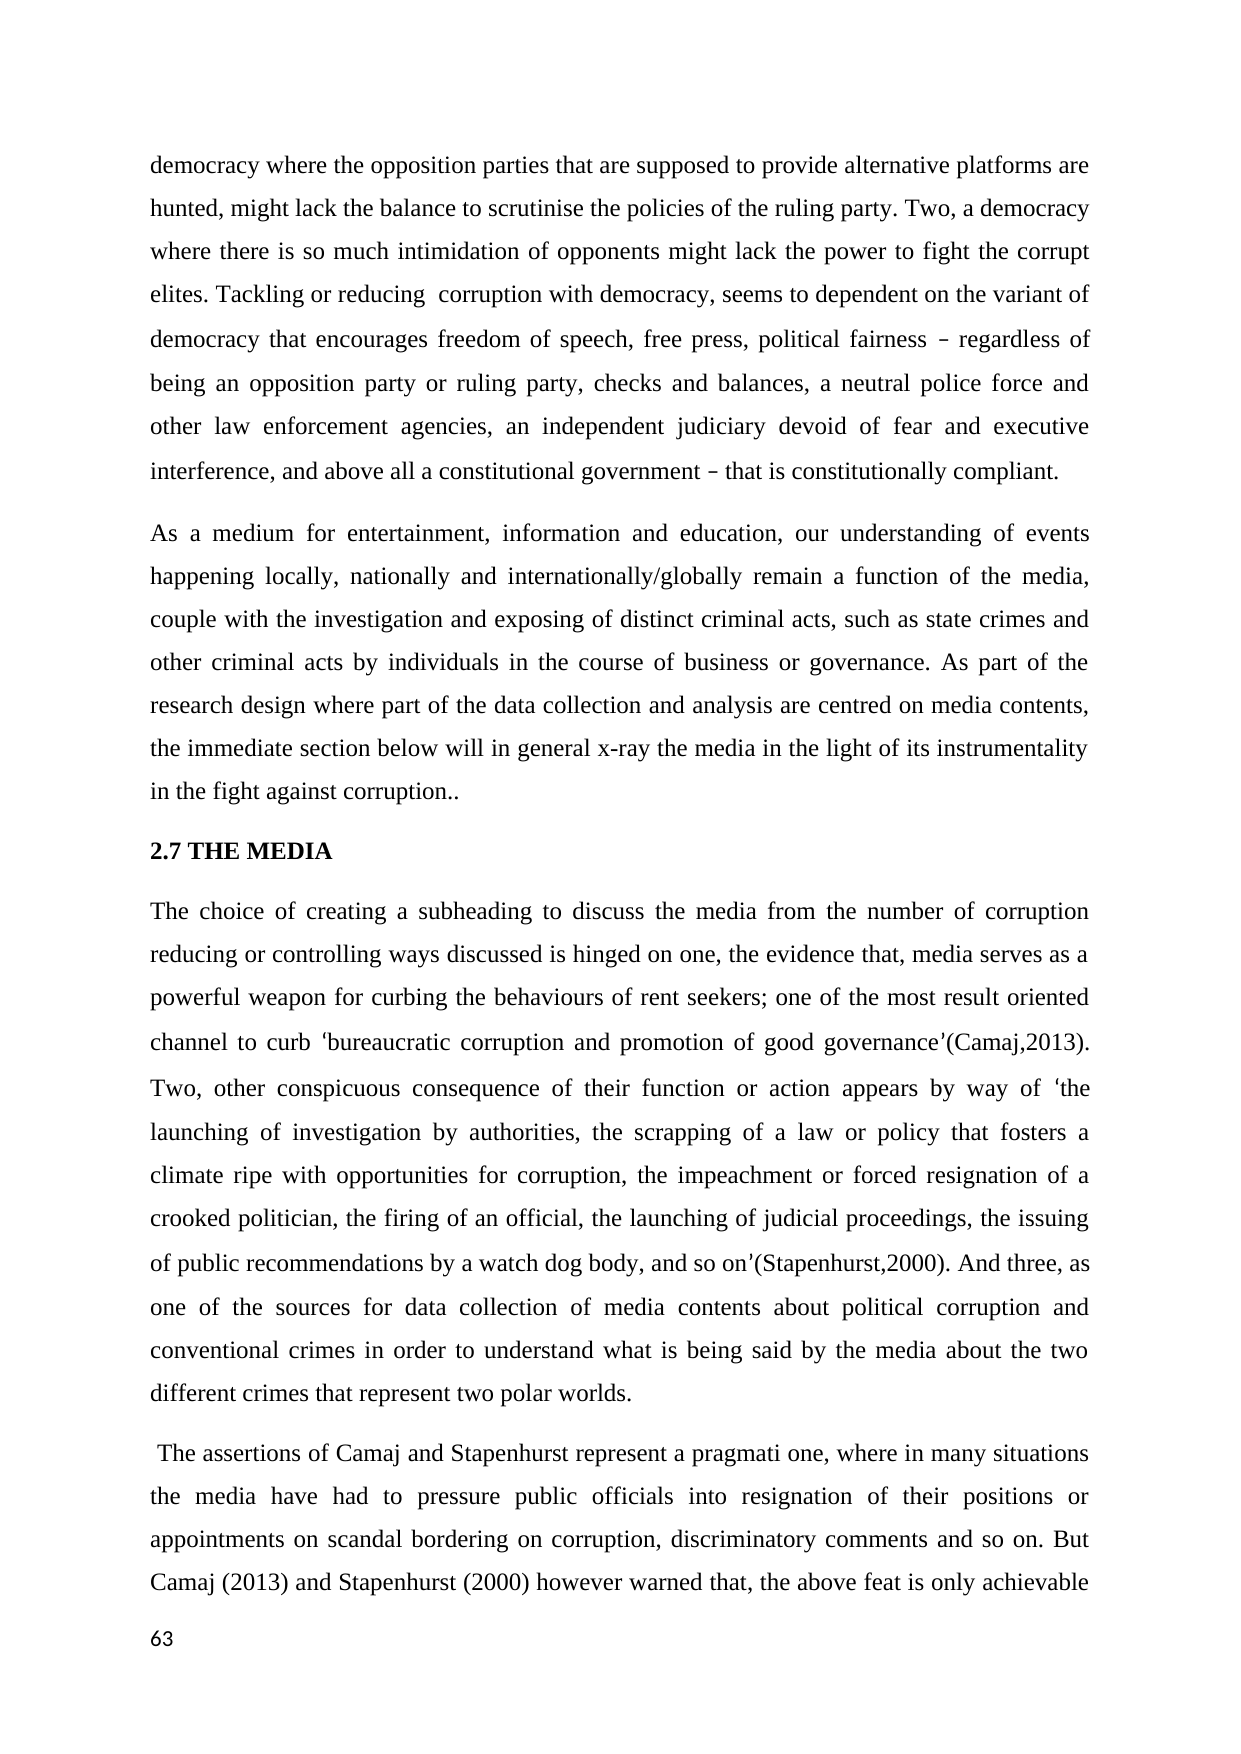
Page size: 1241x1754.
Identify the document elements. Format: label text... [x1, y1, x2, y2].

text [150, 150, 1090, 486]
subtitle 2.7 THE MEDIA [150, 836, 1090, 865]
text The choice of creating a subheading to discuss the media from the number of corruption reducing or controlling ways discussed is hinged on one, the evidence that, media serves as a powerful weapon for curbing the behaviours of rent seekers; one of the most result oriented channel to curb ‘bureaucratic corruption and promotion of good governance’(Camaj,2013). Two, other conspicuous consequence of their function or action appears by way of ‘the launching of investigation by authorities, the scrapping of a law or policy that fosters a climate ripe with opportunities for corruption, the impeachment or forced resignation of a crooked politician, the firing of an official, the launching of judicial proceedings, the issuing of public recommendations by a watch dog body, and so on’(Stapenhurst,2000). And three, as one of the sources for data collection of media contents about political corruption and conventional crimes in order to understand what is being said by the media about the two different crimes that represent two polar worlds. [150, 896, 1090, 1407]
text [150, 1438, 1090, 1596]
text As a medium for entertainment, information and education, our understanding of events happening locally, nationally and internationally/globally remain a function of the media, couple with the investigation and exposing of distinct criminal acts, such as state crimes and other criminal acts by individuals in the course of business or governance. As part of the research design where part of the data collection and analysis are centred on media contents, the immediate section below will in general x-ray the media in the light of its instrumentality in the fight against corruption.. [150, 518, 1090, 805]
